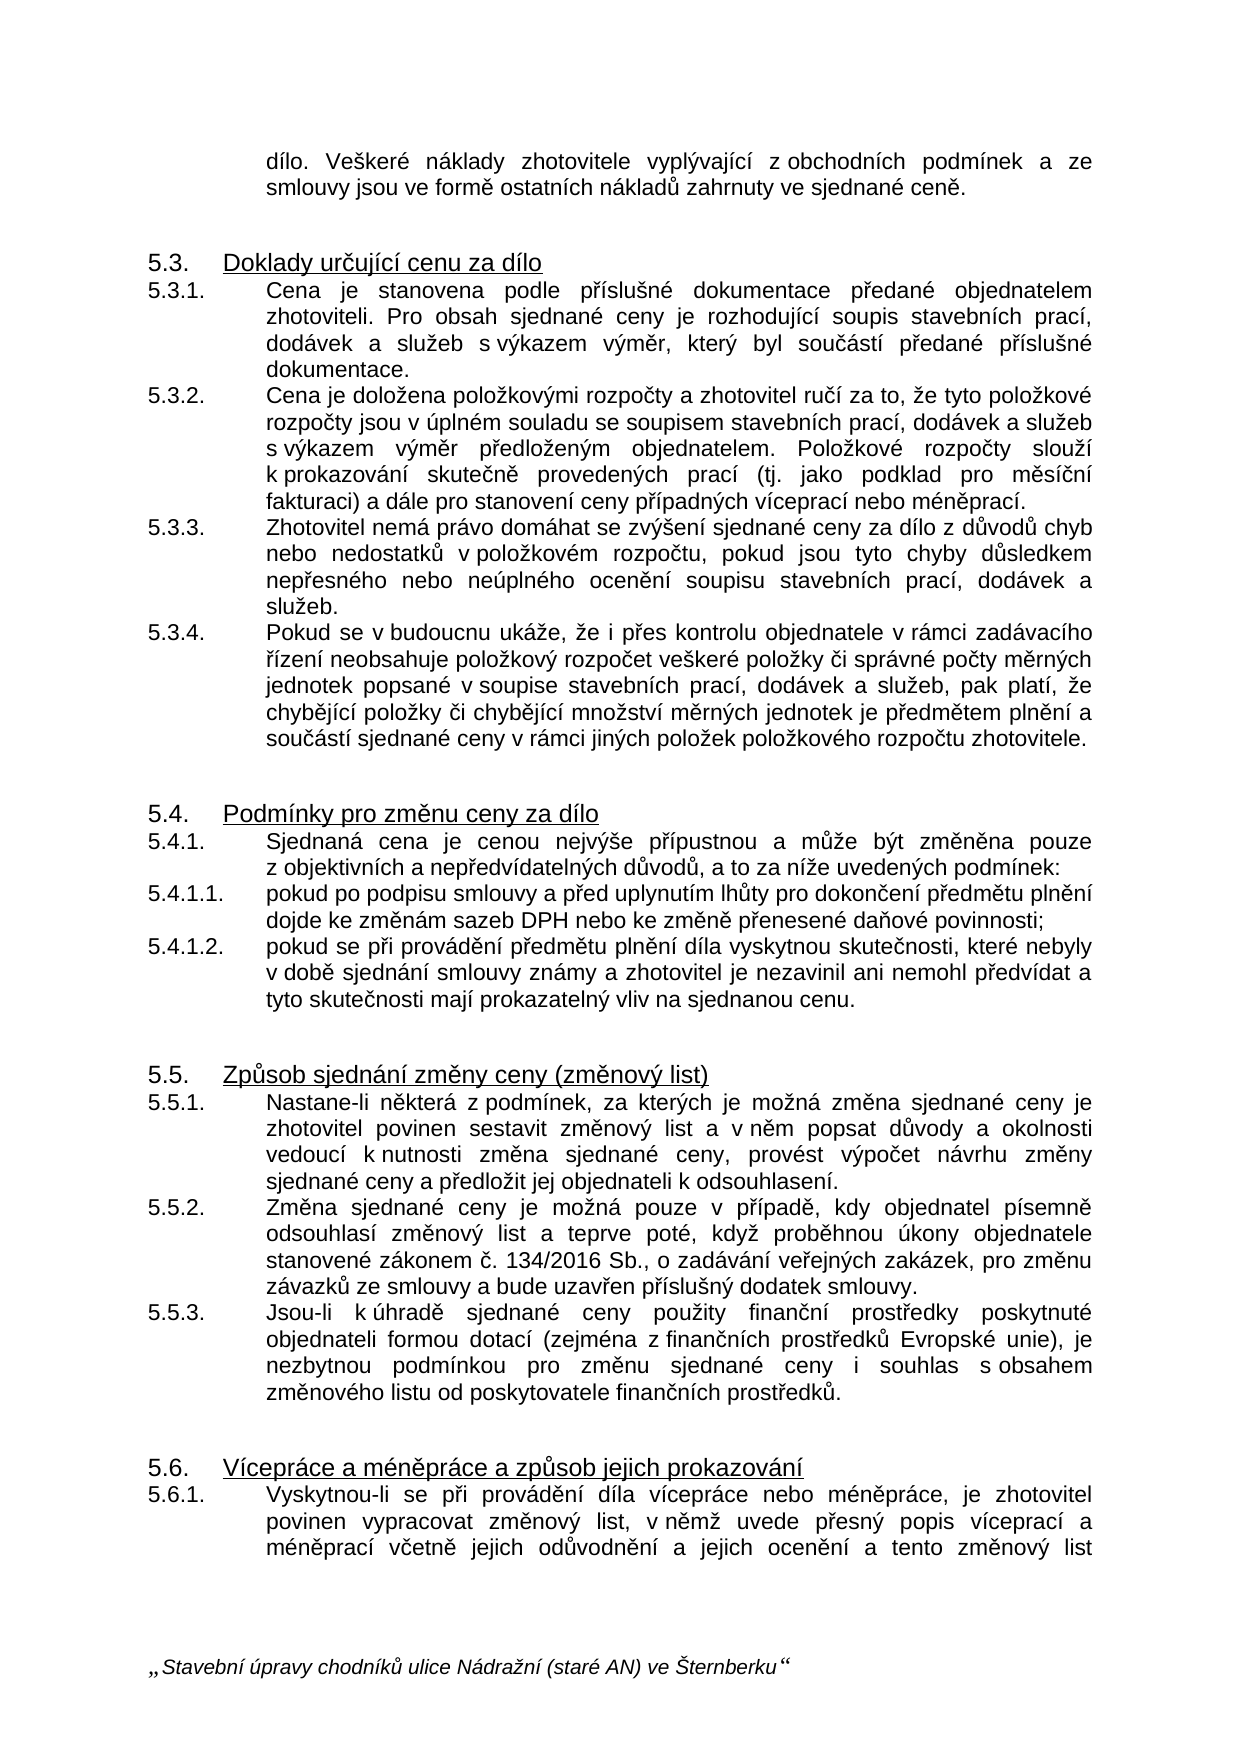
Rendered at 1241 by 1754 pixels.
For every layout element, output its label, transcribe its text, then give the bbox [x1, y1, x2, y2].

list Změna sjednané ceny je možná pouze v případě, kdy objednatel písemně odsouhlasí změnový list a teprve poté, když proběhnou úkony objednatele stanovené zákonem č. 134/2016 Sb., o zadávání veřejných zakázek, pro změnu závazků ze smlouvy a bude uzavřen příslušný dodatek smlouvy. [148, 1194, 1093, 1299]
list Doklady určující cenu za dílo [148, 248, 1093, 277]
list Jsou-li k úhradě sjednané ceny použity finanční prostředky poskytnuté objednateli formou dotací (zejména z finančních prostředků Evropské unie), je nezbytnou podmínkou pro změnu sjednané ceny i souhlas s obsahem změnového listu od poskytovatele finančních prostředků. [148, 1299, 1093, 1405]
list pokud se při provádění předmětu plnění díla vyskytnou skutečnosti, které nebyly v době sjednání smlouvy známy a zhotovitel je nezavinil ani nemohl předvídat a tyto skutečnosti mají prokazatelný vliv na sjednanou cenu. [148, 933, 1093, 1012]
list Nastane-li některá z podmínek, za kterých je možná změna sjednané ceny je zhotovitel povinen sestavit změnový list a v něm popsat důvody a okolnosti vedoucí k nutnosti změna sjednané ceny, provést výpočet návrhu změny sjednané ceny a předložit jej objednateli k odsouhlasení. [148, 1088, 1093, 1194]
list Pokud se v budoucnu ukáže, že i přes kontrolu objednatele v rámci zadávacího řízení neobsahuje položkový rozpočet veškeré položky či správné počty měrných jednotek popsané v soupise stavebních prací, dodávek a služeb, pak platí, že chybějící položky či chybějící množství měrných jednotek je předmětem plnění a součástí sjednané ceny v rámci jiných položek položkového rozpočtu zhotovitele. [148, 619, 1093, 751]
list Podmínky pro změnu ceny za dílo [148, 799, 1093, 828]
list Sjednaná cena je cenou nejvýše přípustnou a může být změněna pouze z objektivních a nepředvídatelných důvodů, a to za níže uvedených podmínek: [148, 828, 1093, 880]
list Cena je stanovena podle příslušné dokumentace předané objednatelem zhotoviteli. Pro obsah sjednané ceny je rozhodující soupis stavebních prací, dodávek a služeb s výkazem výměr, který byl součástí předané příslušné dokumentace. [148, 277, 1093, 382]
list Cena je doložena položkovými rozpočty a zhotovitel ručí za to, že tyto položkové rozpočty jsou v úplném souladu se soupisem stavebních prací, dodávek a služeb s výkazem výměr předloženým objednatelem. Položkové rozpočty slouží k prokazování skutečně provedených prací (tj. jako podklad pro měsíční fakturaci) a dále pro stanovení ceny případných víceprací nebo méněprací. [148, 382, 1093, 514]
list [148, 1481, 1093, 1560]
list pokud po podpisu smlouvy a před uplynutím lhůty pro dokončení předmětu plnění dojde ke změnám sazeb DPH nebo ke změně přenesené daňové povinnosti; [148, 880, 1093, 933]
list Vícepráce a méněpráce a způsob jejich prokazování [148, 1452, 1093, 1481]
list Zhotovitel nemá právo domáhat se zvýšení sjednané ceny za dílo z důvodů chyb nebo nedostatků v položkovém rozpočtu, pokud jsou tyto chyby důsledkem nepřesného nebo neúplného ocenění soupisu stavebních prací, dodávek a služeb. [148, 514, 1093, 619]
list Způsob sjednání změny ceny (změnový list) [148, 1060, 1093, 1088]
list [148, 148, 1093, 200]
